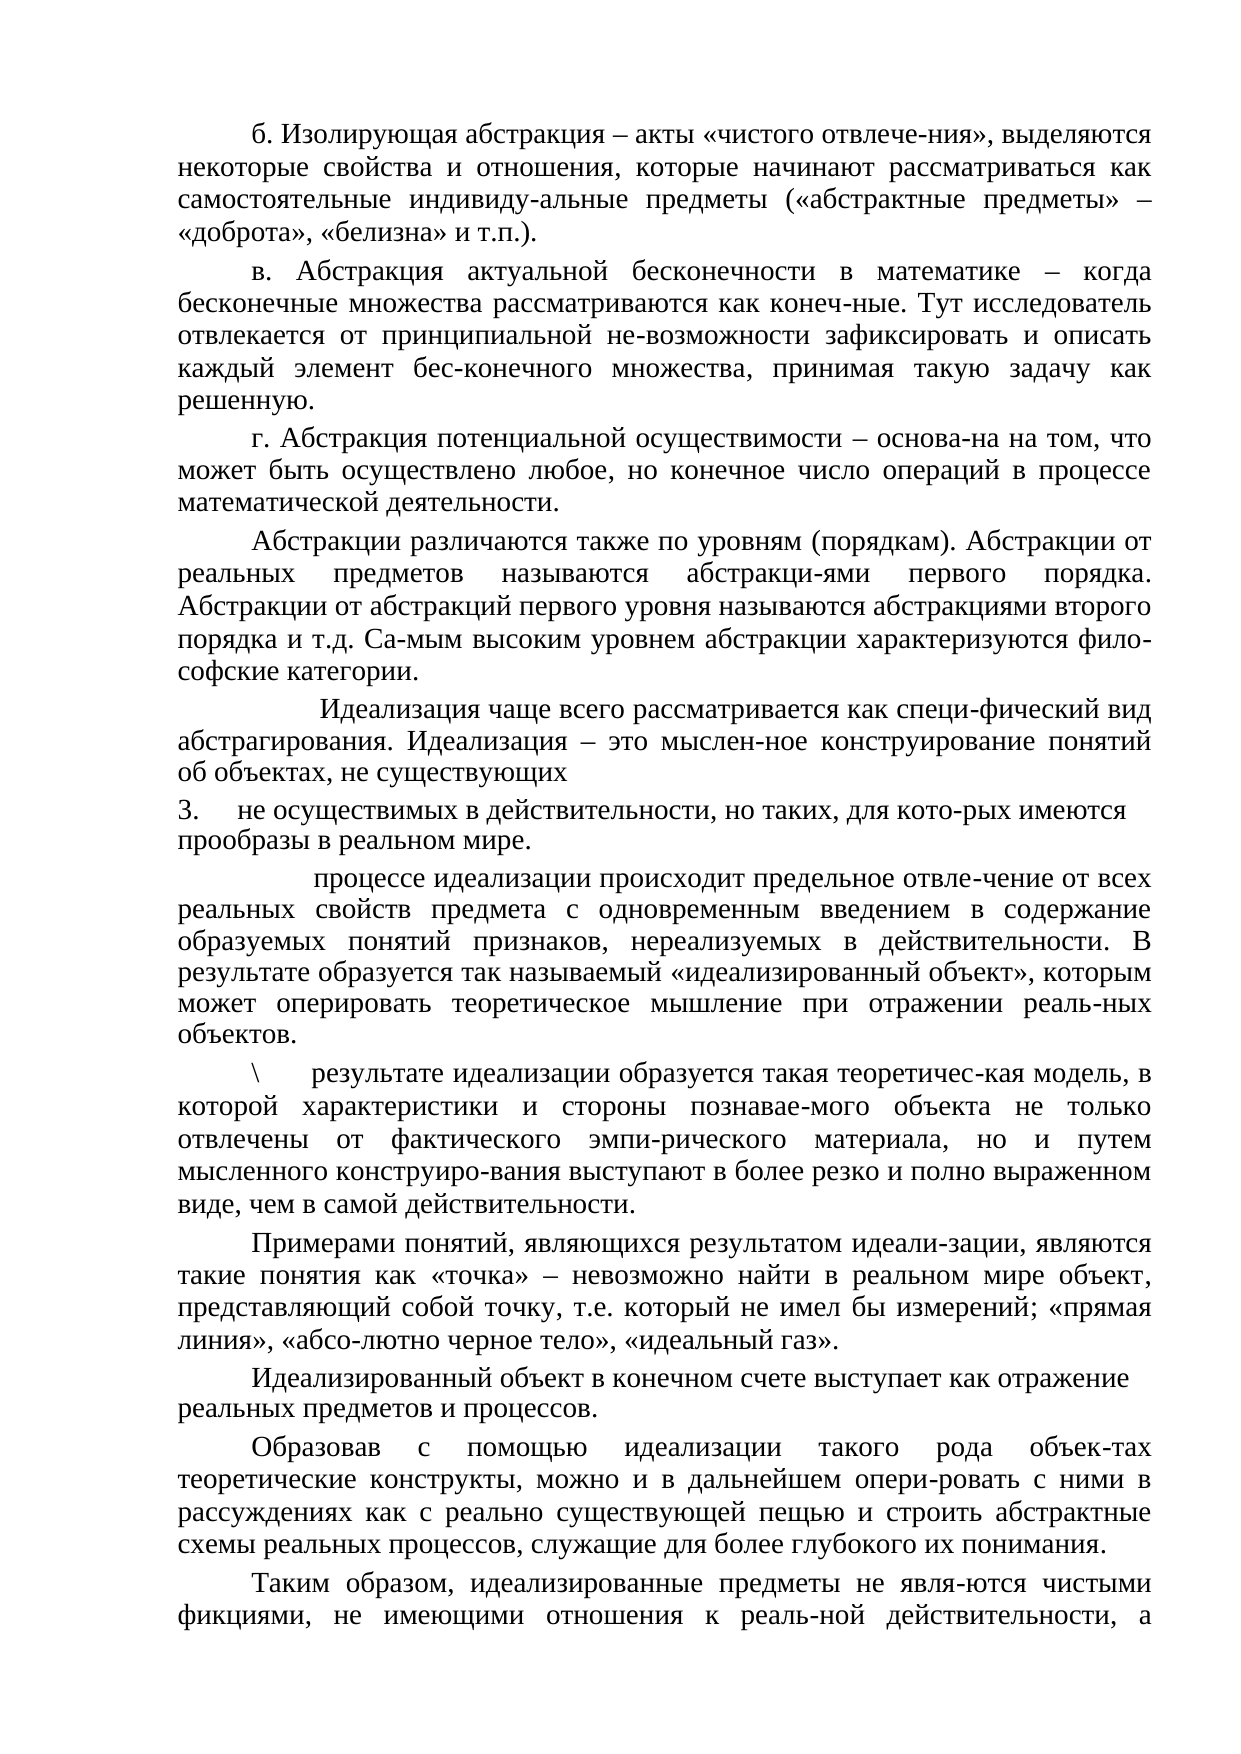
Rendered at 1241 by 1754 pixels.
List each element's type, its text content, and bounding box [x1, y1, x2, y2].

list процессе идеализации происходит предельное отвле-чение от всех реальных свойств предмета с одновременным введением в содержание образуемых понятий признаков, нереализуемых в действительности. В результате образуется так называемый «идеализированный объект», которым может оперировать теоретическое мышление при отражении реаль-ных объектов. [177, 863, 1152, 1050]
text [177, 1567, 1152, 1630]
list не осуществимых в действительности, но таких, для кото-рых имеются прообразы в реальном мире. [177, 795, 1152, 856]
text Абстракции различаются также по уровням (порядкам). Абстракции от реальных предметов называются абстракци-ями первого порядка. Абстракции от абстракций первого уровня называются абстракциями второго порядка и т.д. Са-мым высоким уровнем абстракции характеризуются фило-софские категории. [177, 524, 1152, 687]
list Идеализация чаще всего рассматривается как специ-фический вид абстрагирования. Идеализация – это мыслен-ное конструирование понятий об объектах, не существующих [177, 693, 1152, 788]
text б. Изолирующая абстракция – акты «чистого отвлече-ния», выделяются некоторые свойства и отношения, которые начинают рассматриваться как самостоятельные индивиду-альные предметы («абстрактные предметы» – «доброта», «белизна» и т.п.). [177, 118, 1152, 247]
list результате идеализации образуется такая теоретичес-кая модель, в которой характеристики и стороны познавае-мого объекта не только отвлечены от фактического эмпи-рического материала, но и путем мысленного конструиро-вания выступают в более резко и полно выраженном виде, чем в самой действительности. [177, 1057, 1152, 1219]
text Идеализированный объект в конечном счете выступает как отражение реальных предметов и процессов. [177, 1363, 1152, 1424]
text Примерами понятий, являющихся результатом идеали-зации, являются такие понятия как «точка» – невозможно найти в реальном мире объект, представляющий собой точку, т.е. который не имел бы измерений; «прямая линия», «абсо-лютно черное тело», «идеальный газ». [177, 1226, 1152, 1355]
text г. Абстракция потенциальной осуществимости – основа-на на том, что может быть осуществлено любое, но конечное число операций в процессе математической деятельности. [177, 423, 1152, 517]
text в. Абстракция актуальной бесконечности в математике – когда бесконечные множества рассматриваются как конеч-ные. Тут исследователь отвлекается от принципиальной не-возможности зафиксировать и описать каждый элемент бес-конечного множества, принимая такую задачу как решенную. [177, 254, 1152, 416]
text Образовав с помощью идеализации такого рода объек-тах теоретические конструкты, можно и в дальнейшем опери-ровать с ними в рассуждениях как с реально существующей пещью и строить абстрактные схемы реальных процессов, служащие для более глубокого их понимания. [177, 1431, 1152, 1559]
